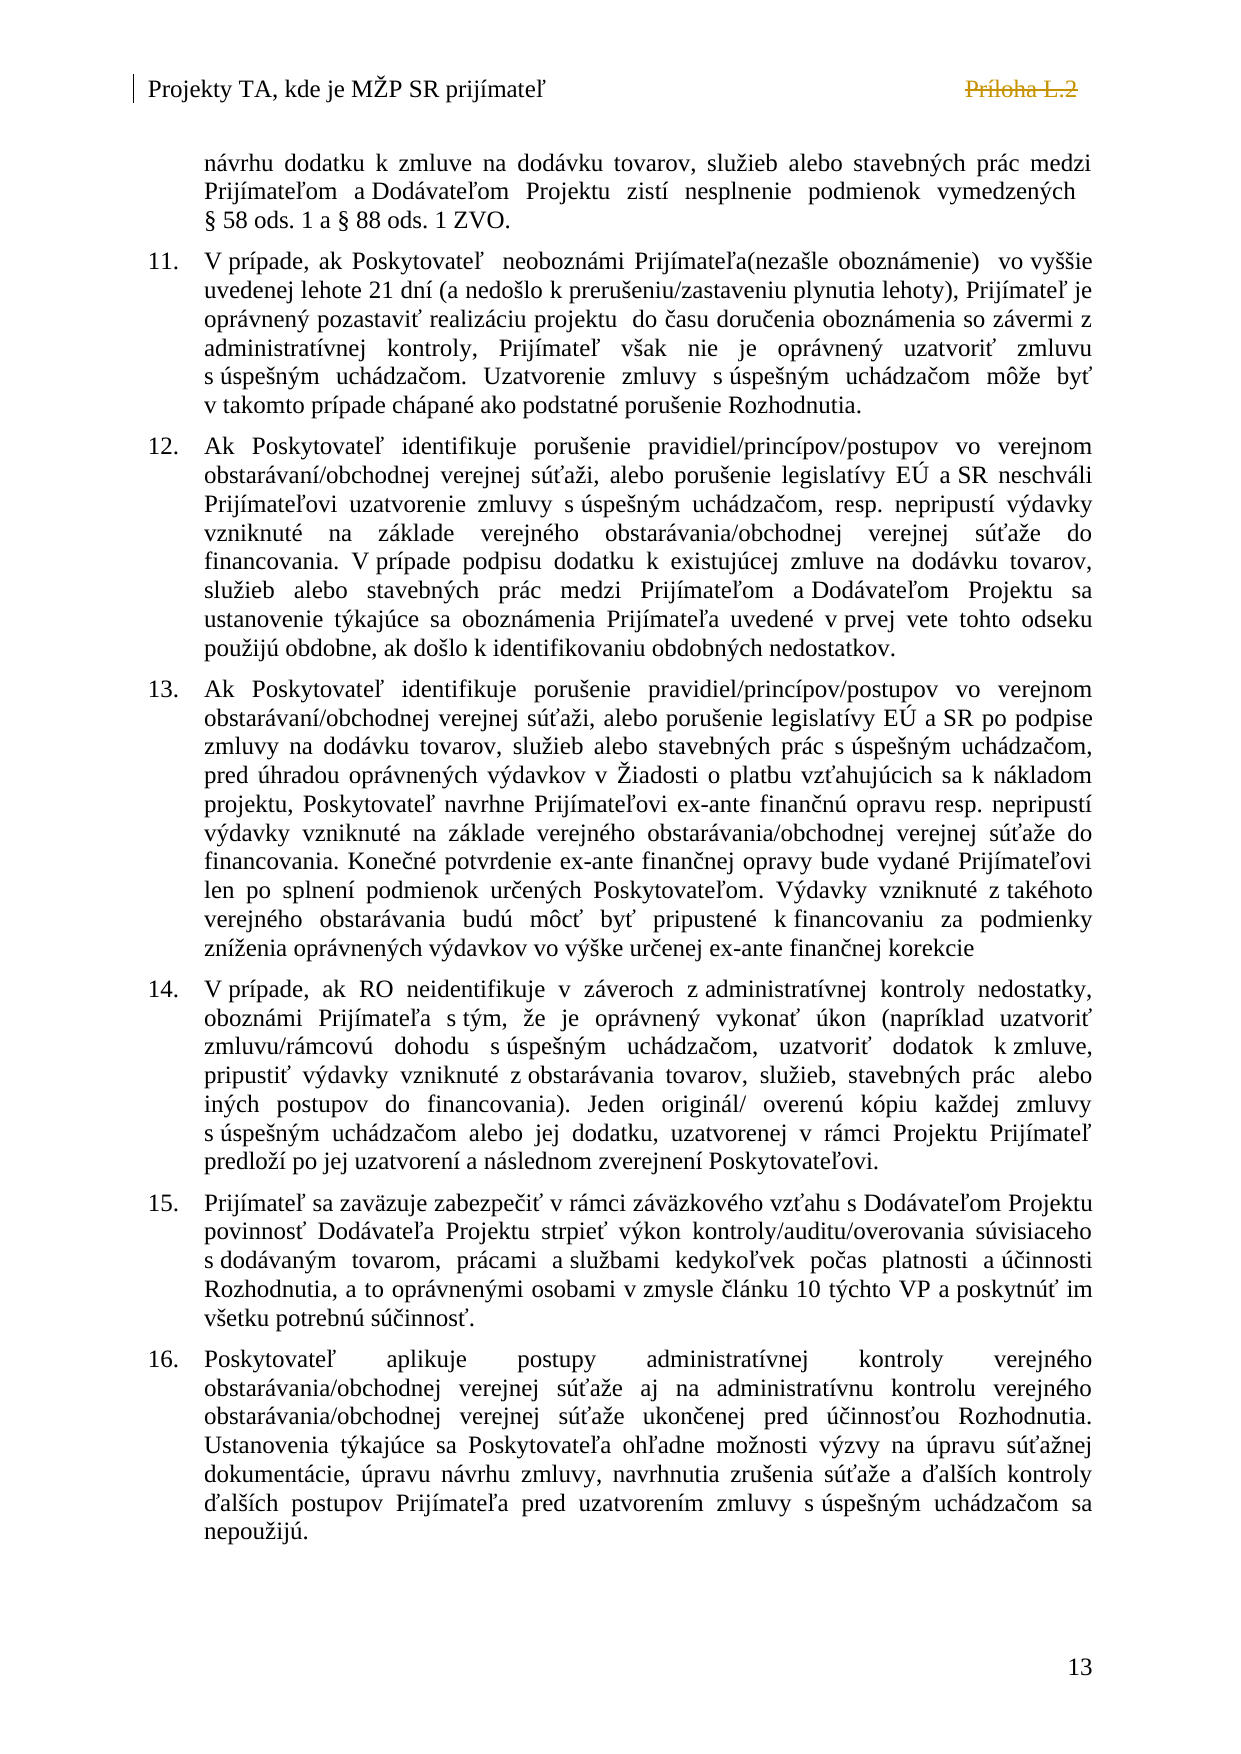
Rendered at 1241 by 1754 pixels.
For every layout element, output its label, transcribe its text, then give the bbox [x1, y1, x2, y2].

list V prípade, ak RO neidentifikuje v záveroch z administratívnej kontroly nedostatky, oboznámi Prijímateľa s tým, že je oprávnený vykonať úkon (napríklad uzatvoriť zmluvu/rámcovú dohodu s úspešným uchádzačom, uzatvoriť dodatok k zmluve, pripustiť výdavky vzniknuté z obstarávania tovarov, služieb, stavebných prác alebo iných postupov do financovania). Jeden originál/ overenú kópiu každej zmluvy s úspešným uchádzačom alebo jej dodatku, uzatvorenej v rámci Projektu Prijímateľ predloží po jej uzatvorení a následnom zverejnení Poskytovateľovi. [148, 974, 1093, 1175]
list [148, 148, 1093, 234]
list Ak Pokytovateľ identifikuje porušenie pravidiel/princípov/postupov vo verejnom obstarávaní/obchodnej verejnej súťaži, alebo porušenie legislatívy EÚ a SR neschváli Prijímateľovi uzatvorenie zmluvy s úspešným uchádzačom, resp. nepripustí výdavky vzniknuté na základe verejného obstarávania/obchodnej verejnej súťaže do financovania. V prípade podpiu dodatku k exitujúcej zmluve na dodávku tovarov, lužieb alebo tavebných prác medzi Prijímateľom a Dodávateľom Projektu a utanovenie týkajúce a oboznámenia Prijímateľa uvedené v prvej vete tohto odeku použijú obdobne, ak došlo k identifikovaniu obdobných nedostatkov. [148, 431, 1093, 661]
list Poskytovateľ aplikuje postupy administratívnej kontroly verejného obstarávania/obchodnej verejnej súťaže aj na administratívnu kontrolu verejného obstarávania/obchodnej verejnej súťaže ukončenej pred účinnosťou Rozhodnutia. Ustanovenia týkajúce sa Poskytovateľa ohľadne možnosti výzvy na úpravu súťažnej dokumentácie, úpravu návrhu zmluvy, navrhnutia zrušenia súťaže a ďalších kontroly ďalších postupov Prijímateľa pred uzatvorením zmluvy s úspešným uchádzačom sa nepoužijú. [148, 1344, 1093, 1545]
list V prípade, ak Poskytovateľ neoboznámi Prijímateľa(nezašle oboznámenie) vo vyššie uvedenej lehote 21 dní (a nedošlo k prerušeniu/zastaveniu plynutia lehoty), Prijímateľ je oprávnený pozastaviť realizáciu projektu do času doručenia oboznámenia so závermi z administratívnej kontroly, Prijímateľ však nie je oprávnený uzatvoriť zmluvu s úspešným uchádzačom. Uzatvorenie zmluvy s úspešným uchádzačom môže byť v takomto prípade chápané ako podstatné porušenie Rozhodnutia. [148, 246, 1093, 419]
list Ak Poskytovateľ identifikuje porušenie pravidiel/princípov/postupov vo verejnom obstarávaní/obchodnej verejnej súťaži, alebo porušenie legislatívy EÚ a SR po podpise zmluvy na dodávku tovarov, služieb alebo stavebných prác s úspešným uchádzačom, pred úhradou oprávnených výdavkov v Žiadosti o platbu vzťahujúcich sa k nákladom projektu, Poskytovateľ navrhne Prijímateľovi ex-ante finančnú opravu resp. nepripustí výdavky vzniknuté na základe verejného obstarávania/obchodnej verejnej súťaže do financovania. Konečné potvrdenie ex-ante finančnej opravy bude vydané Prijímateľovi len po splnení podmienok určených Poskytovateľom. Výdavky vzniknuté z takéhoto verejného obstarávania budú môcť byť pripustené k financovaniu za podmienky zníženia oprávnených výdavkov vo výške určenej ex-ante finančnej korekcie [148, 674, 1093, 961]
list Prijímateľ sa zaväzuje zabezpečiť v rámci záväzkového vzťahu s Dodávateľom Projektu povinnosť Dodávateľa Projektu strpieť výkon kontroly/auditu/overovania súvisiaceho s dodávaným tovarom, prácami a službami kedykoľvek počas platnosti a účinnosti Rozhodnutia, a to oprávnenými osobami v zmysle článku 10 týchto VP a poskytnúť im všetku potrebnú súčinnosť. [148, 1188, 1093, 1331]
